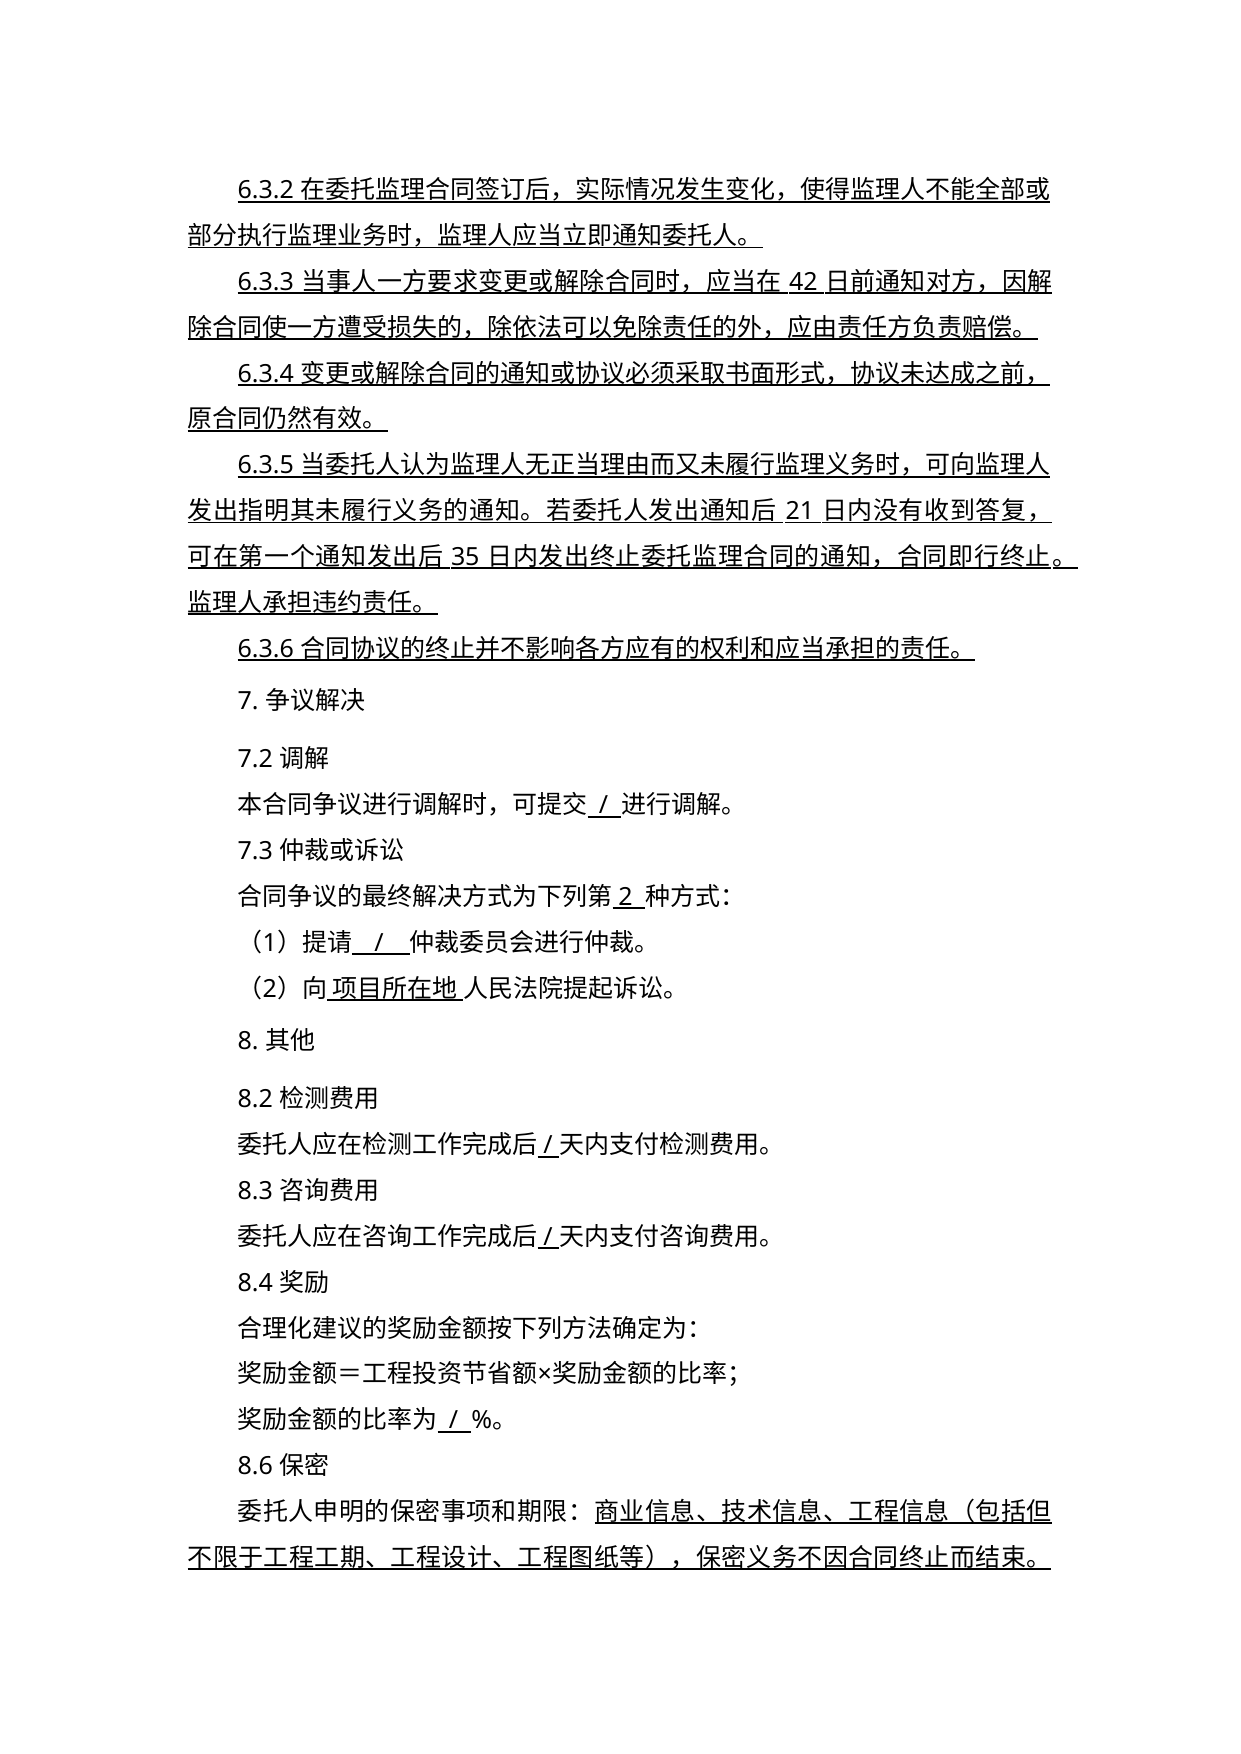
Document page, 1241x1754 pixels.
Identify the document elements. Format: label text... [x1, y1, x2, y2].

subtitle 7. 争议解决 [187, 666, 1053, 731]
text 8.6 保密 [187, 1438, 1053, 1484]
text （2）向 项目所在地 人民法院提起诉讼。 [187, 960, 1053, 1006]
text 8.2 检测费用 [187, 1071, 1053, 1117]
text 本合同争议进行调解时，可提交 / 进行调解。 [187, 777, 1053, 823]
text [187, 1484, 1053, 1575]
text 委托人应在检测工作完成后 / 天内支付检测费用。 [187, 1117, 1053, 1163]
text 6.3.2 在委托监理合同签订后，实际情况发生变化，使得监理人不能全部或部分执行监理业务时，监理人应当立即通知委托人。 [187, 162, 1053, 254]
text 合理化建议的奖励金额按下列方法确定为： [187, 1300, 1053, 1346]
subtitle 8. 其他 [187, 1006, 1053, 1071]
text 奖励金额＝工程投资节省额×奖励金额的比率； [187, 1346, 1053, 1392]
text 奖励金额的比率为 / %。 [187, 1392, 1053, 1438]
text 7.2 调解 [187, 731, 1053, 777]
text 合同争议的最终解决方式为下列第 2 种方式： [187, 869, 1053, 914]
text 6.3.3 当事人一方要求变更或解除合同时，应当在 42 日前通知对方，因解除合同使一方遭受损失的，除依法可以免除责任的外，应由责任方负责赔偿。 [187, 254, 1053, 345]
text 6.3.4 变更或解除合同的通知或协议必须采取书面形式，协议未达成之前，原合同仍然有效。 [187, 345, 1053, 437]
text 委托人应在咨询工作完成后 / 天内支付咨询费用。 [187, 1209, 1053, 1254]
text （1）提请 / 仲裁委员会进行仲裁。 [187, 914, 1053, 960]
text 8.4 奖励 [187, 1254, 1053, 1300]
text 6.3.6 合同协议的终止并不影响各方应有的权利和应当承担的责任。 [187, 620, 1053, 666]
text 7.3 仲裁或诉讼 [187, 823, 1053, 869]
text 8.3 咨询费用 [187, 1163, 1053, 1209]
text 6.3.5 当委托人认为监理人无正当理由而又未履行监理义务时，可向监理人发出指明其未履行义务的通知。若委托人发出通知后 21 日内没有收到答复，可在第一个通知发出后 35 日内发出终止委托监理合同的通知，合同即行终止。监理人承担违约责任。 [187, 437, 1053, 620]
